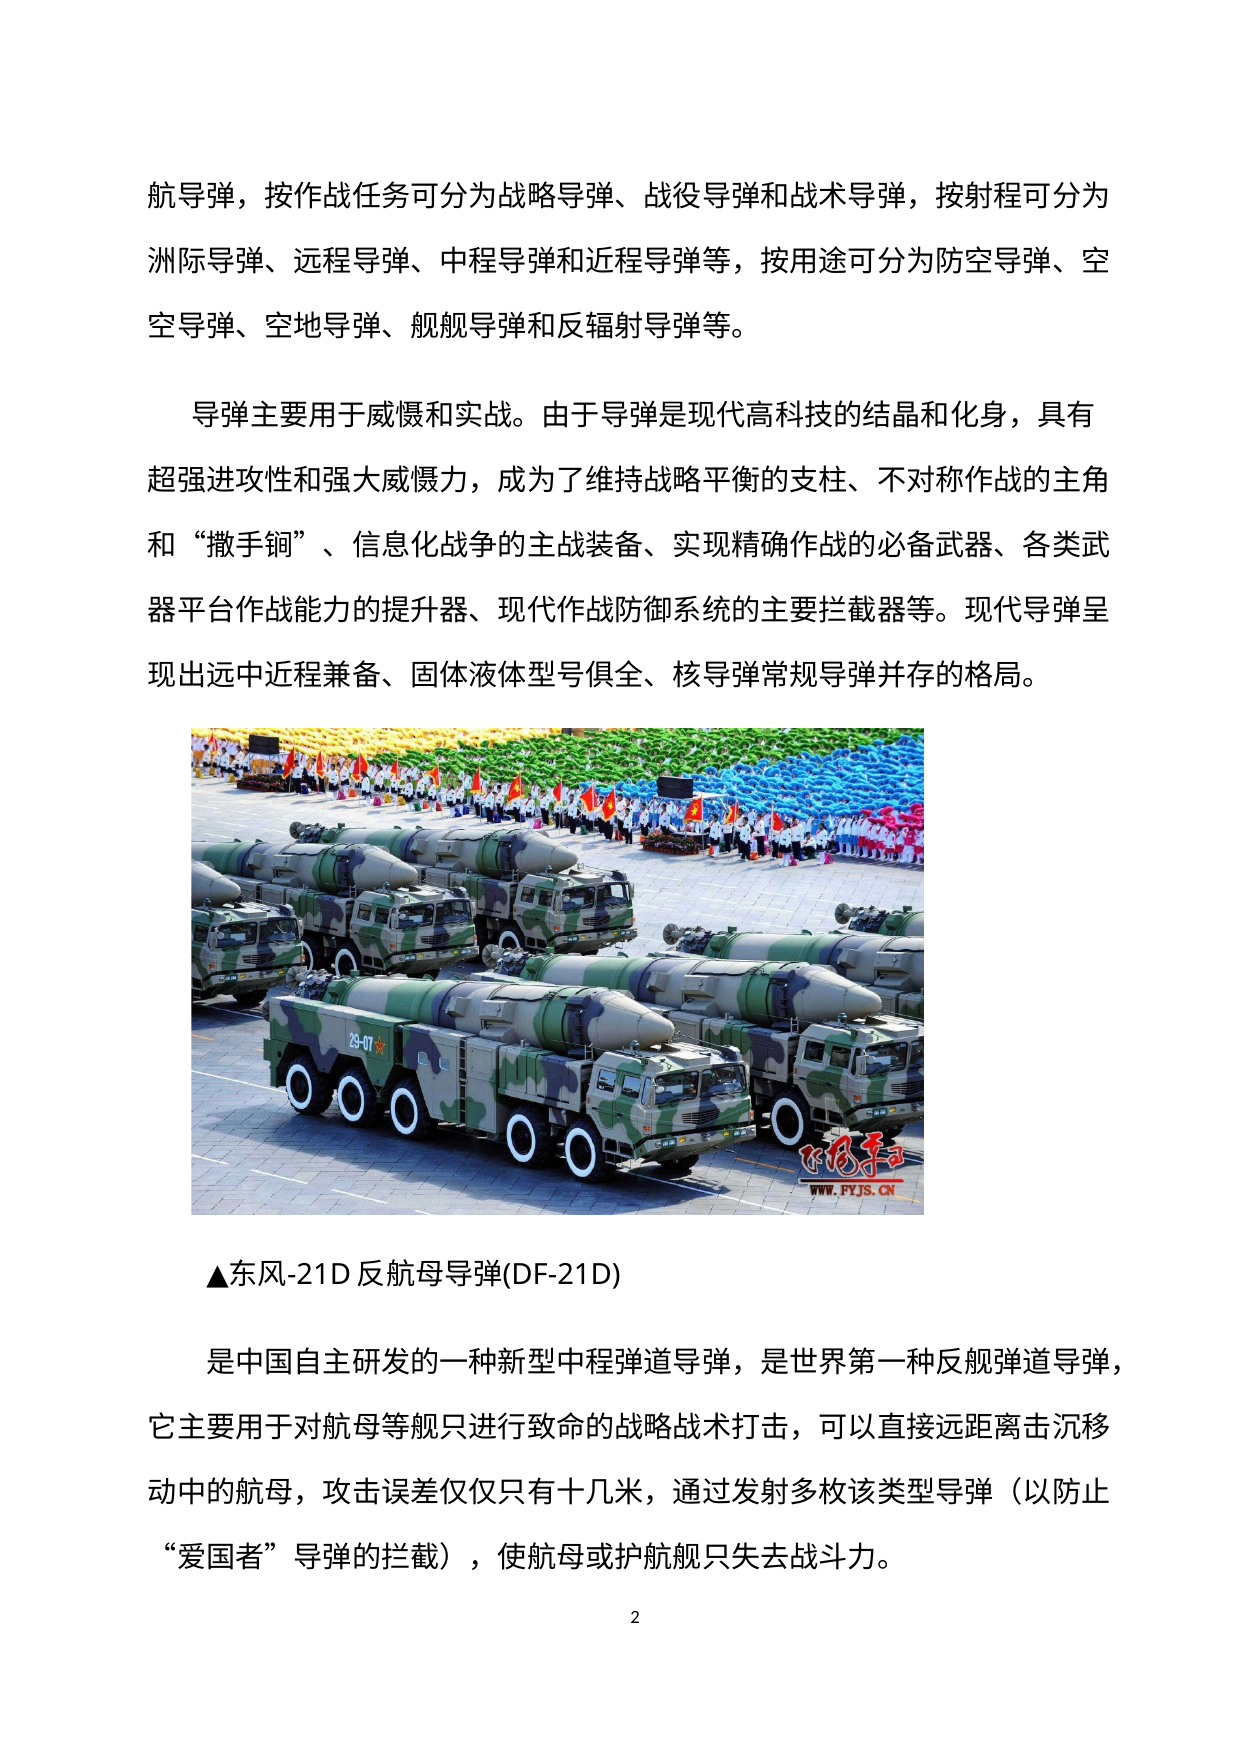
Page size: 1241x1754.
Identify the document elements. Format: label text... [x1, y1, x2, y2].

picture [191, 728, 924, 1215]
text 导弹主要用于威慑和实战。由于导弹是现代高科技的结晶和化身，具有超强进攻性和强大威慑力，成为了维持战略平衡的支柱、不对称作战的主角和“撒手锏”、信息化战争的主战装备、实现精确作战的必备武器、各类武器平台作战能力的提升器、现代作战防御系统的主要拦截器等。现代导弹呈现出远中近程兼备、固体液体型号俱全、核导弹常规导弹并存的格局。 [148, 380, 1122, 705]
text 是中国自主研发的一种新型中程弹道导弹，是世界第一种反舰弹道导弹，它主要用于对航母等舰只进行致命的战略战术打击，可以直接远距离击沉移动中的航母，攻击误差仅仅只有十几米，通过发射多枚该类型导弹（以防止“爱国者”导弹的拦截），使航母或护航舰只失去战斗力。 [148, 1327, 1122, 1587]
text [148, 161, 1122, 356]
text ▲东风-21D反航母导弹(DF-21D) [148, 1239, 1122, 1304]
